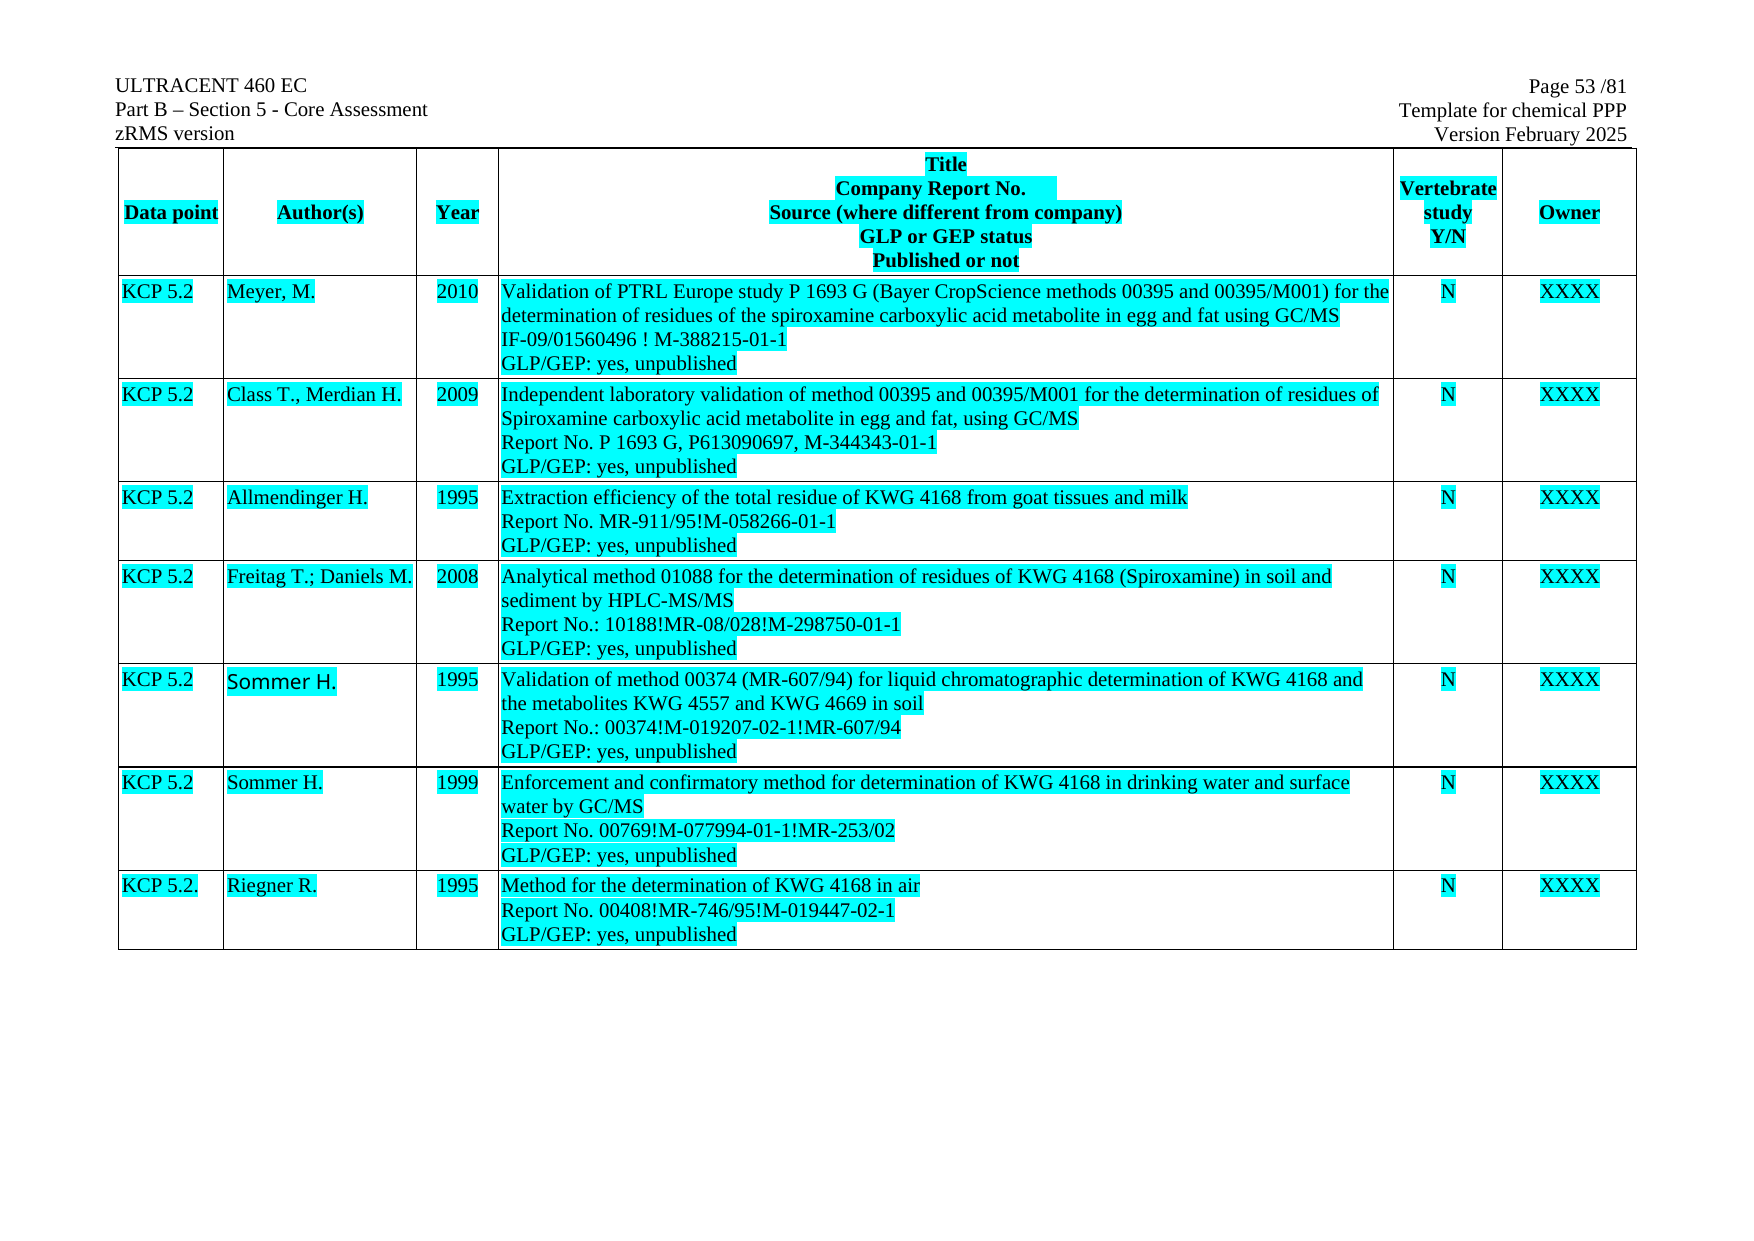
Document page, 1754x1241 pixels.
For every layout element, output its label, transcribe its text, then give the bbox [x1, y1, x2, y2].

table_header Owner [1503, 149, 1636, 275]
table_cell Analytical method 01088 for the determination of residues of KWG 4168 (Spiroxamine) in soil and sediment by HPLC-MS/MS Report No.: 10188!MR-08/028!M-298750-01-1 GLP/GEP: yes, unpublished [499, 561, 1393, 663]
table_cell KCP 5.2 [119, 379, 223, 481]
table_cell Validation of PTRL Europe study P 1693 G (Bayer CropScience methods 00395 and 00395/M001) for the determination of residues of the spiroxamine carboxylic acid metabolite in egg and fat using GC/MS IF-09/01560496 ! M-388215-01-1 GLP/GEP: yes, unpublished [499, 276, 1393, 378]
table_cell KCP 5.2 [119, 664, 223, 766]
table_cell XXXX [1503, 276, 1636, 378]
table_header Vertebrate study Y/N [1394, 149, 1502, 275]
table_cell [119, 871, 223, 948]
table_cell XXXX [1503, 482, 1636, 560]
table_cell XXXX [1503, 561, 1636, 663]
table_cell 1995 [417, 664, 498, 766]
table_header Data point [119, 149, 223, 275]
table_cell N [1394, 664, 1502, 766]
table_cell XXXX [1503, 664, 1636, 766]
table_cell 2009 [417, 379, 498, 481]
table_cell Sommer H. [224, 664, 416, 766]
table_cell Meyer, M. [224, 276, 416, 378]
table_cell N [1394, 768, 1502, 869]
table_cell Enforcement and confirmatory method for determination of KWG 4168 in drinking water and surface water by GC/MS Report No. 00769!M-077994-01-1!MR-253/02 GLP/GEP: yes, unpublished [499, 768, 1393, 869]
table_header Author(s) [224, 149, 416, 275]
table_cell N [1394, 276, 1502, 378]
table_cell XXXX [1503, 768, 1636, 869]
table_cell Extraction efficiency of the total residue of KWG 4168 from goat tissues and milk Report No. MR-911/95!M-058266-01-1 GLP/GEP: yes, unpublished [499, 482, 1393, 560]
table_cell N [1394, 379, 1502, 481]
table_header Title Company Report No. Source (where different from company) GLP or GEP status Published or not [499, 149, 1393, 275]
table_header Year [417, 149, 498, 275]
table_cell 1995 [417, 482, 498, 560]
table_cell KCP 5.2 [119, 482, 223, 560]
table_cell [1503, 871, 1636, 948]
table_cell XXXX [1503, 379, 1636, 481]
table_cell N [1394, 561, 1502, 663]
table_cell Freitag T.; Daniels M. [224, 561, 416, 663]
table_cell KCP 5.2 [119, 561, 223, 663]
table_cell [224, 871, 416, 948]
table_cell KCP 5.2 [119, 768, 223, 869]
table_cell Class T., Merdian H. [224, 379, 416, 481]
table_cell KCP 5.2 [119, 276, 223, 378]
table_cell Sommer H. [224, 768, 416, 869]
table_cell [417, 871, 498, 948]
table_cell Validation of method 00374 (MR-607/94) for liquid chromatographic determination of KWG 4168 and the metabolites KWG 4557 and KWG 4669 in soil Report No.: 00374!M-019207-02-1!MR-607/94 GLP/GEP: yes, unpublished [499, 664, 1393, 766]
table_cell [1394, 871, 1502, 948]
table_cell Independent laboratory validation of method 00395 and 00395/M001 for the determination of residues of Spiroxamine carboxylic acid metabolite in egg and fat, using GC/MS Report No. P 1693 G, P613090697, M-344343-01-1 GLP/GEP: yes, unpublished [499, 379, 1393, 481]
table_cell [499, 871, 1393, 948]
table_cell 1999 [417, 768, 498, 869]
table_cell Allmendinger H. [224, 482, 416, 560]
table_cell 2010 [417, 276, 498, 378]
table_cell 2008 [417, 561, 498, 663]
table_cell N [1394, 482, 1502, 560]
